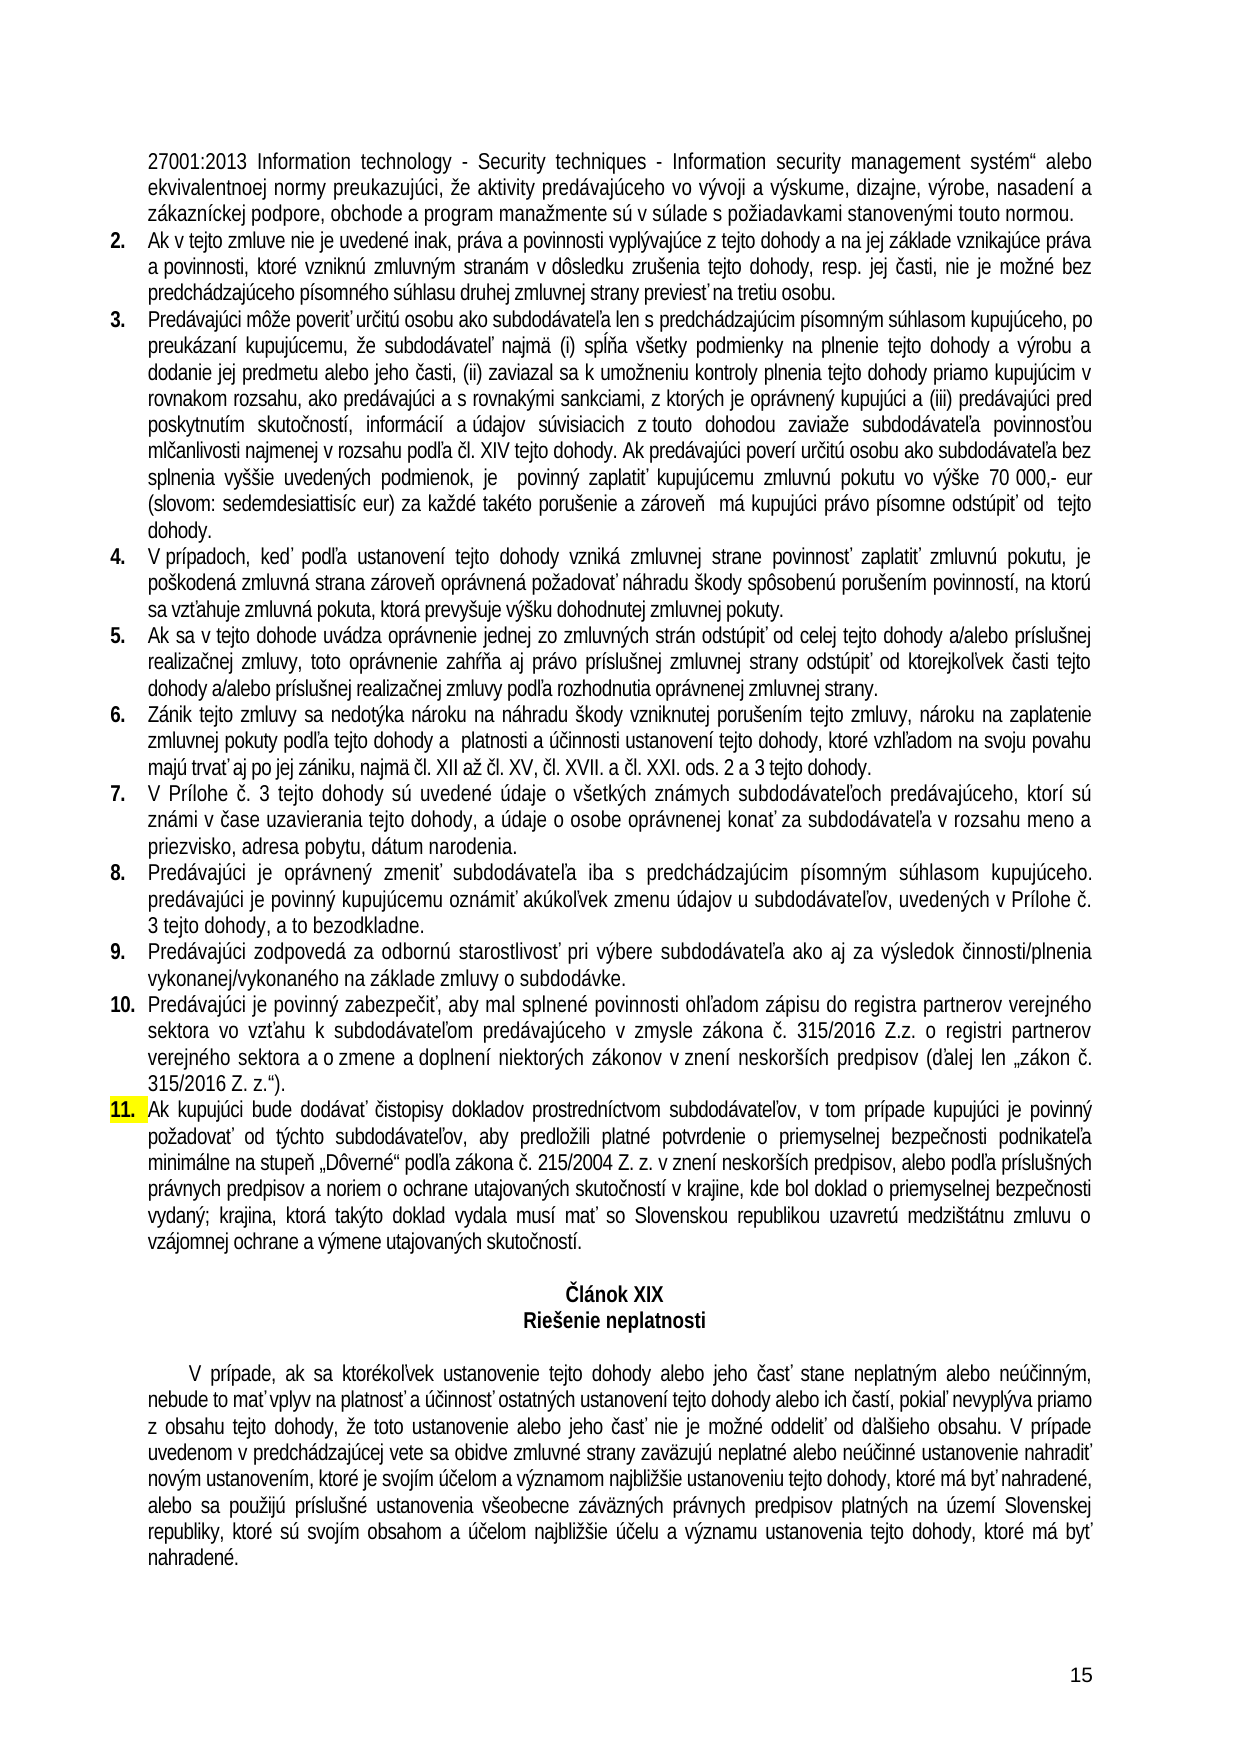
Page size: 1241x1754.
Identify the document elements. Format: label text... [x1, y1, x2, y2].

list Predávajúci zodpovedá za odbornú starostlivosť pri výbere subdodávateľa ako aj za výsledok činnosti/plnenia vykonanej/vykonaného na základe zmluvy o subdodávke. [110, 938, 1093, 991]
list Predávajúci môže poveriť určitú osobu ako subdodávateľa len s predchádzajúcim písomným súhlasom kupujúceho, po preukázaní kupujúcemu, že subdodávateľ najmä (i) spĺňa všetky podmienky na plnenie tejto dohody a výrobu a dodanie jej predmetu alebo jeho časti, (ii) zaviazal sa k umožneniu kontroly plnenia tejto dohody priamo kupujúcim v rovnakom rozsahu, ako predávajúci a s rovnakými sankciami, z ktorých je oprávnený kupujúci a (iii) predávajúci pred poskytnutím skutočností, informácií a údajov súvisiacich z touto dohodou zaviaže subdodávateľa povinnosťou mlčanlivosti najmenej v rozsahu podľa čl. XIV tejto dohody. Ak predávajúci poverí určitú osobu ako subdodávateľa bez splnenia vyššie uvedených podmienok, je povinný zaplatiť kupujúcemu zmluvnú pokutu vo výške 70 000,- eur (slovom: sedemdesiattisíc eur) za každé takéto porušenie a zároveň má kupujúci právo písomne odstúpiť od tejto dohody. [110, 306, 1093, 543]
list Ak kupujúci bude dodávať čistopisy dokladov prostredníctvom subdodávateľov, v tom prípade kupujúci je povinný požadovať od týchto subdodávateľov, aby predložili platné potvrdenie o priemyselnej bezpečnosti podnikateľa minimálne na stupeň „Dôverné“ podľa zákona č. 215/2004 Z. z. v znení neskorších predpisov, alebo podľa príslušných právnych predpisov a noriem o ochrane utajovaných skutočností v krajine, kde bol doklad o priemyselnej bezpečnosti vydaný; krajina, ktorá takýto doklad vydala musí mať so Slovenskou republikou uzavretú medzištátnu zmluvu o vzájomnej ochrane a výmene utajovaných skutočností. [110, 1096, 1093, 1254]
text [148, 148, 1093, 227]
list Ak v tejto zmluve nie je uvedené inak, práva a povinnosti vyplývajúce z tejto dohody a na jej základe vznikajúce práva a povinnosti, ktoré vzniknú zmluvným stranám v dôsledku zrušenia tejto dohody, resp. jej časti, nie je možné bez predchádzajúceho písomného súhlasu druhej zmluvnej strany previesť na tretiu osobu. [110, 227, 1093, 306]
text Článok XIX [148, 1281, 1081, 1307]
list V prípadoch, keď podľa ustanovení tejto dohody vzniká zmluvnej strane povinnosť zaplatiť zmluvnú pokutu, je poškodená zmluvná strana zároveň oprávnená požadovať náhradu škody spôsobenú porušením povinností, na ktorú sa vzťahuje zmluvná pokuta, ktorá prevyšuje výšku dohodnutej zmluvnej pokuty. [110, 543, 1093, 622]
text Riešenie neplatnosti [148, 1307, 1081, 1333]
list V Prílohe č. 3 tejto dohody sú uvedené údaje o všetkých známych subdodávateľoch predávajúceho, ktorí sú známi v čase uzavierania tejto dohody, a údaje o osobe oprávnenej konať za subdodávateľa v rozsahu meno a priezvisko, adresa pobytu, dátum narodenia. [110, 780, 1093, 859]
list Ak sa v tejto dohode uvádza oprávnenie jednej zo zmluvných strán odstúpiť od celej tejto dohody a/alebo príslušnej realizačnej zmluvy, toto oprávnenie zahŕňa aj právo príslušnej zmluvnej strany odstúpiť od ktorejkoľvek časti tejto dohody a/alebo príslušnej realizačnej zmluvy podľa rozhodnutia oprávnenej zmluvnej strany. [110, 622, 1093, 701]
text V prípade, ak sa ktorékoľvek ustanovenie tejto dohody alebo jeho časť stane neplatným alebo neúčinným, nebude to mať vplyv na platnosť a účinnosť ostatných ustanovení tejto dohody alebo ich častí, pokiaľ nevyplýva priamo z obsahu tejto dohody, že toto ustanovenie alebo jeho časť nie je možné oddeliť od ďalšieho obsahu. V prípade uvedenom v predchádzajúcej vete sa obidve zmluvné strany zaväzujú neplatné alebo neúčinné ustanovenie nahradiť novým ustanovením, ktoré je svojím účelom a významom najbližšie ustanoveniu tejto dohody, ktoré má byť nahradené, alebo sa použijú príslušné ustanovenia všeobecne záväzných právnych predpisov platných na území Slovenskej republiky, ktoré sú svojím obsahom a účelom najbližšie účelu a významu ustanovenia tejto dohody, ktoré má byť nahradené. [148, 1360, 1093, 1571]
list Predávajúci je oprávnený zmeniť subdodávateľa iba s predchádzajúcim písomným súhlasom kupujúceho. predávajúci je povinný kupujúcemu oznámiť akúkoľvek zmenu údajov u subdodávateľov, uvedených v Prílohe č. 3 tejto dohody, a to bezodkladne. [110, 859, 1093, 938]
list Zánik tejto zmluvy sa nedotýka nároku na náhradu škody vzniknutej porušením tejto zmluvy, nároku na zaplatenie zmluvnej pokuty podľa tejto dohody a platnosti a účinnosti ustanovení tejto dohody, ktoré vzhľadom na svoju povahu majú trvať aj po jej zániku, najmä čl. XII až čl. XV, čl. XVII. a čl. XXI. ods. 2 a 3 tejto dohody. [110, 701, 1093, 780]
list Predávajúci je povinný zabezpečiť, aby mal splnené povinnosti ohľadom zápisu do registra partnerov verejného sektora vo vzťahu k subdodávateľom predávajúceho v zmysle zákona č. 315/2016 Z.z. o registri partnerov verejného sektora a o zmene a doplnení niektorých zákonov v znení neskorších predpisov (ďalej len „zákon č. 315/2016 Z. z.“). [110, 991, 1093, 1096]
